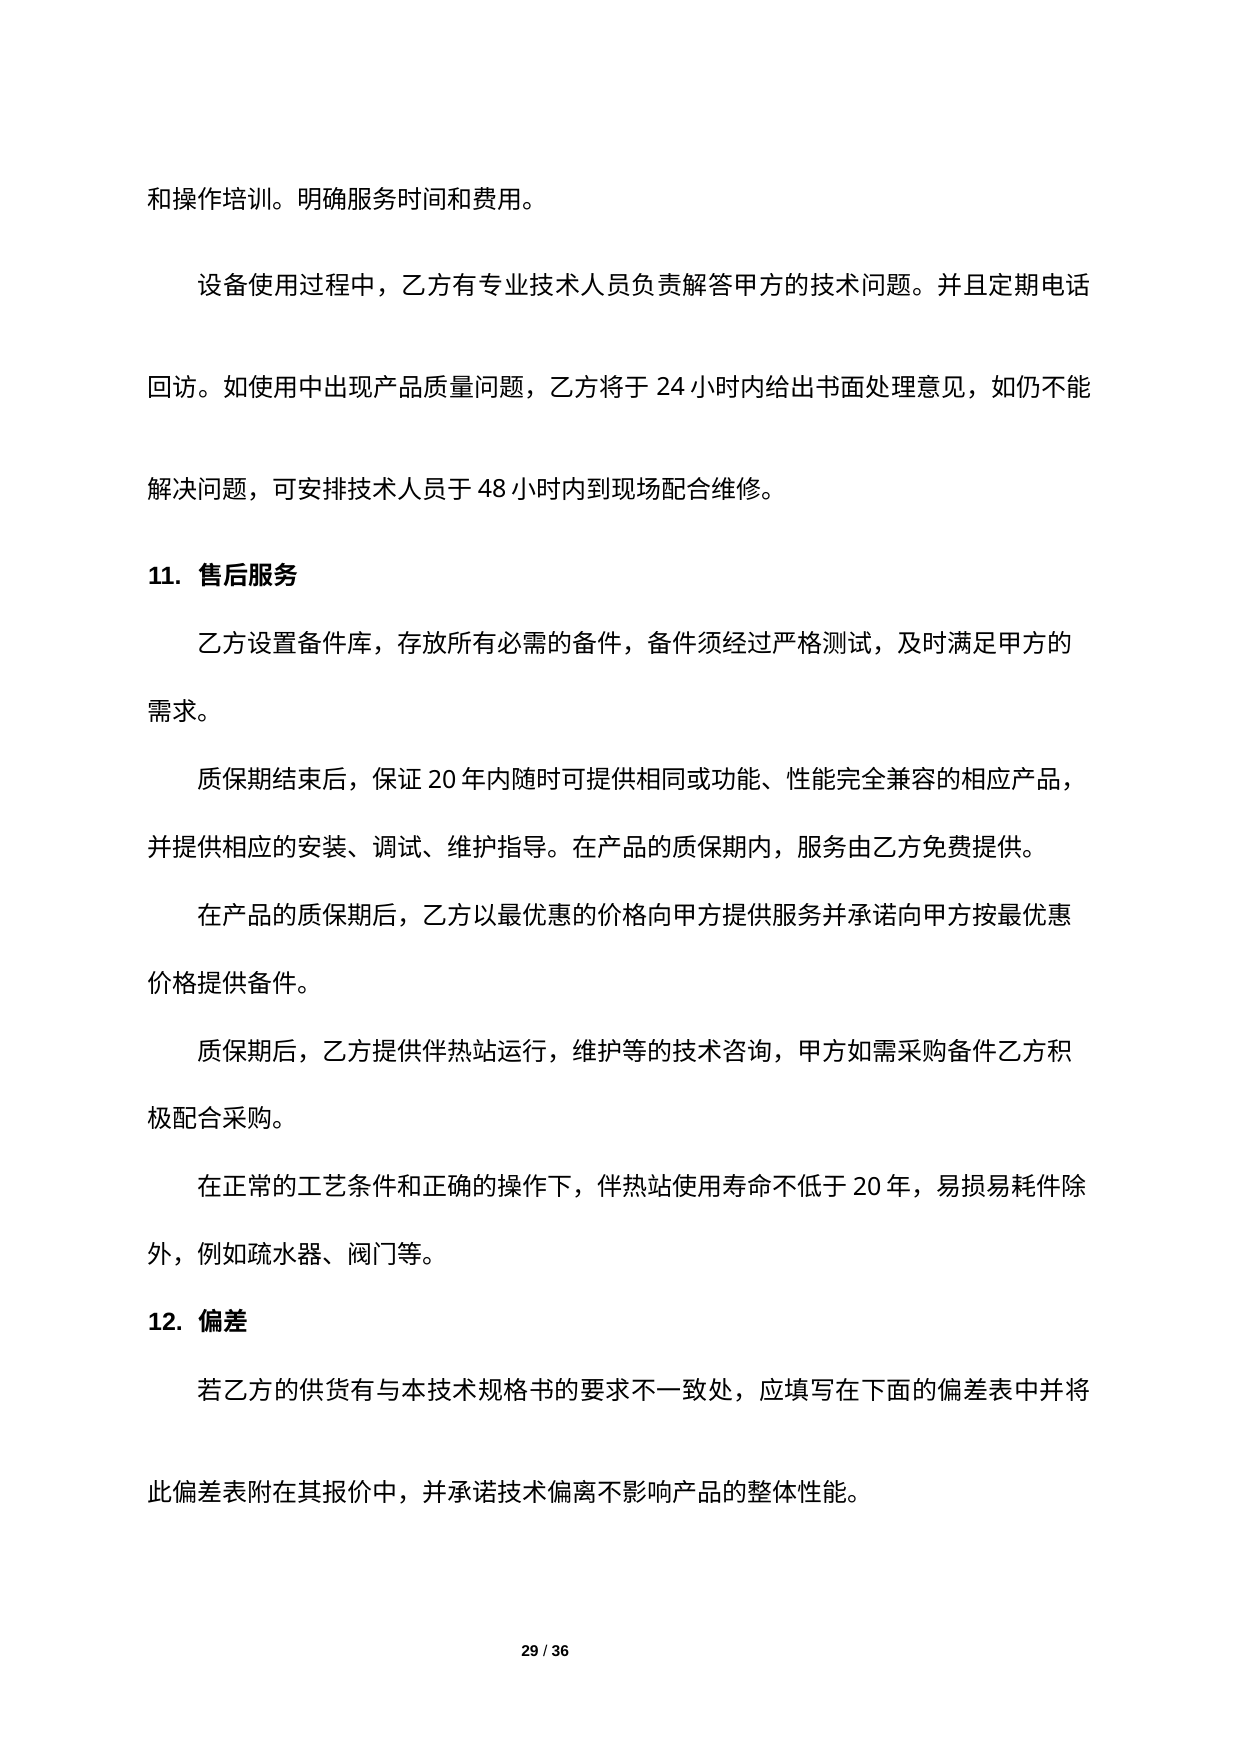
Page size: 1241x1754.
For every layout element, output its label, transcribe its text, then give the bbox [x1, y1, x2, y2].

text 质保期后，乙方提供伴热站运行，维护等的技术咨询，甲方如需采购备件乙方积极配合采购。 [148, 1015, 1092, 1151]
list 售后服务 [148, 540, 1092, 608]
text 设备使用过程中，乙方有专业技术人员负责解答甲方的技术问题。并且定期电话回访。如使用中出现产品质量问题，乙方将于24小时内给出书面处理意见，如仍不能解决问题，可安排技术人员于48小时内到现场配合维修。 [148, 250, 1092, 522]
list 偏差 [148, 1287, 1092, 1355]
text 质保期结束后，保证20年内随时可提供相同或功能、性能完全兼容的相应产品，并提供相应的安装、调试、维护指导。在产品的质保期内，服务由乙方免费提供。 [148, 743, 1092, 879]
text 乙方设置备件库，存放所有必需的备件，备件须经过严格测试，及时满足甲方的需求。 [148, 608, 1092, 743]
text 在产品的质保期后，乙方以最优惠的价格向甲方提供服务并承诺向甲方按最优惠价格提供备件。 [148, 879, 1092, 1015]
text 在正常的工艺条件和正确的操作下，伴热站使用寿命不低于20年，易损易耗件除外，例如疏水器、阀门等。 [148, 1151, 1092, 1287]
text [148, 164, 1092, 232]
text 若乙方的供货有与本技术规格书的要求不一致处，应填写在下面的偏差表中并将此偏差表附在其报价中，并承诺技术偏离不影响产品的整体性能。 [148, 1355, 1092, 1524]
